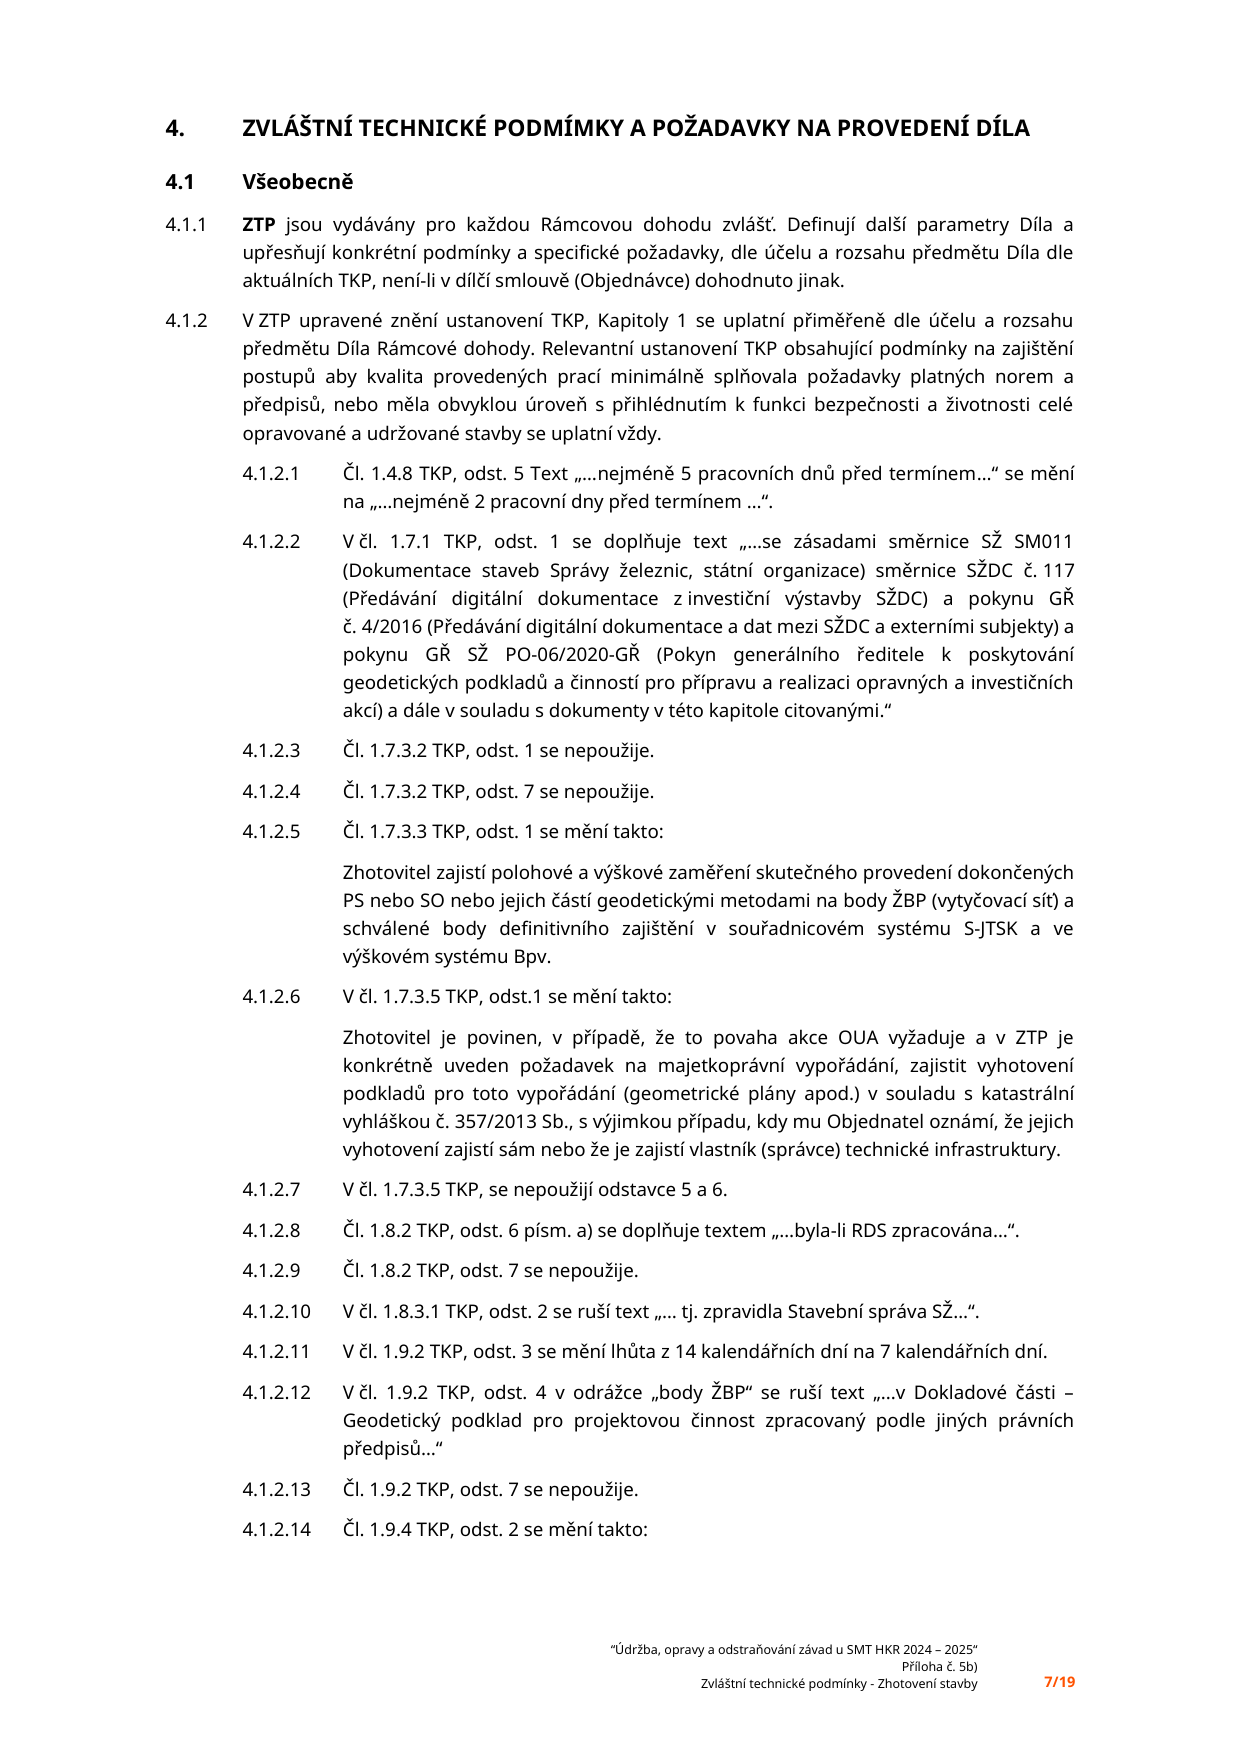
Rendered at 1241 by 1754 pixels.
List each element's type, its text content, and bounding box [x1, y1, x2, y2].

text Čl. 1.7.3.2 TKP, odst. 7 se nepoužije. [242, 778, 1075, 803]
text Čl. 1.7.3.2 TKP, odst. 1 se nepoužije. [242, 737, 1075, 763]
text Zvláštní TECHNICKÉ podmímky a požadavky na PROVEDENÍ DÍLA [165, 112, 1075, 143]
text V čl. 1.7.1 TKP, odst. 1 se doplňuje text „…se zásadami směrnice SŽ SM011 (Dokumentace staveb Správy železnic, státní organizace) směrnice SŽDC č. 117 (Předávání digitální dokumentace z investiční výstavby SŽDC) a pokynu GŘ č. 4/2016 (Předávání digitální dokumentace a dat mezi SŽDC a externími subjekty) a pokynu GŘ SŽ PO-06/2020-GŘ (Pokyn generálního ředitele k poskytování geodetických podkladů a činností pro přípravu a realizaci opravných a investičních akcí) a dále v souladu s dokumenty v této kapitole citovanými.“ [242, 529, 1075, 722]
text Čl. 1.8.2 TKP, odst. 6 písm. a) se doplňuje textem „…byla-li RDS zpracována…“. [242, 1217, 1075, 1243]
text ZTP jsou vydávány pro každou Rámcovou dohodu zvlášť. Definují další parametry Díla a upřesňují konkrétní podmínky a specifické požadavky, dle účelu a rozsahu předmětu Díla dle aktuálních TKP, není-li v dílčí smlouvě (Objednávce) dohodnuto jinak. [165, 211, 1075, 293]
list Zhotovitel je povinen, v případě, že to povaha akce OUA vyžaduje a v ZTP je konkrétně uveden požadavek na majetkoprávní vypořádání, zajistit vyhotovení podkladů pro toto vypořádání (geometrické plány apod.) v souladu s katastrální vyhláškou č. 357/2013 Sb., s výjimkou případu, kdy mu Objednatel oznámí, že jejich vyhotovení zajistí sám nebo že je zajistí vlastník (správce) technické infrastruktury. [343, 1024, 1075, 1162]
text Čl. 1.8.2 TKP, odst. 7 se nepoužije. [242, 1258, 1075, 1283]
text Čl. 1.9.4 TKP, odst. 2 se mění takto: [242, 1516, 1075, 1542]
text Čl. 1.7.3.3 TKP, odst. 1 se mění takto: [242, 818, 1075, 844]
text Čl. 1.9.2 TKP, odst. 7 se nepoužije. [242, 1476, 1075, 1501]
text V čl. 1.8.3.1 TKP, odst. 2 se ruší text „… tj. zpravidla Stavební správa SŽ…“. [242, 1298, 1075, 1324]
text V čl. 1.7.3.5 TKP, odst.1 se mění takto: [242, 984, 1075, 1009]
text V ZTP upravené znění ustanovení TKP, Kapitoly 1 se uplatní přiměřeně dle účelu a rozsahu předmětu Díla Rámcové dohody. Relevantní ustanovení TKP obsahující podmínky na zajištění postupů aby kvalita provedených prací minimálně splňovala požadavky platných norem a předpisů, nebo měla obvyklou úroveň s přihlédnutím k funkci bezpečnosti a životnosti celé opravované a udržované stavby se uplatní vždy. [165, 308, 1075, 445]
text V čl. 1.9.2 TKP, odst. 3 se mění lhůta z 14 kalendářních dní na 7 kalendářních dní. [242, 1339, 1075, 1364]
text Čl. 1.4.8 TKP, odst. 5 Text „…nejméně 5 pracovních dnů před termínem…“ se mění na „…nejméně 2 pracovní dny před termínem …“. [242, 460, 1075, 514]
text Všeobecně [165, 167, 1075, 196]
text V čl. 1.7.3.5 TKP, se nepoužijí odstavce 5 a 6. [242, 1177, 1075, 1202]
text V čl. 1.9.2 TKP, odst. 4 v odrážce „body ŽBP“ se ruší text „...v Dokladové části – Geodetický podklad pro projektovou činnost zpracovaný podle jiných právních předpisů…“ [242, 1379, 1075, 1461]
list Zhotovitel zajistí polohové a výškové zaměření skutečného provedení dokončených PS nebo SO nebo jejich částí geodetickými metodami na body ŽBP (vytyčovací síť) a schválené body definitivního zajištění v souřadnicovém systému S-JTSK a ve výškovém systému Bpv. [343, 859, 1075, 969]
